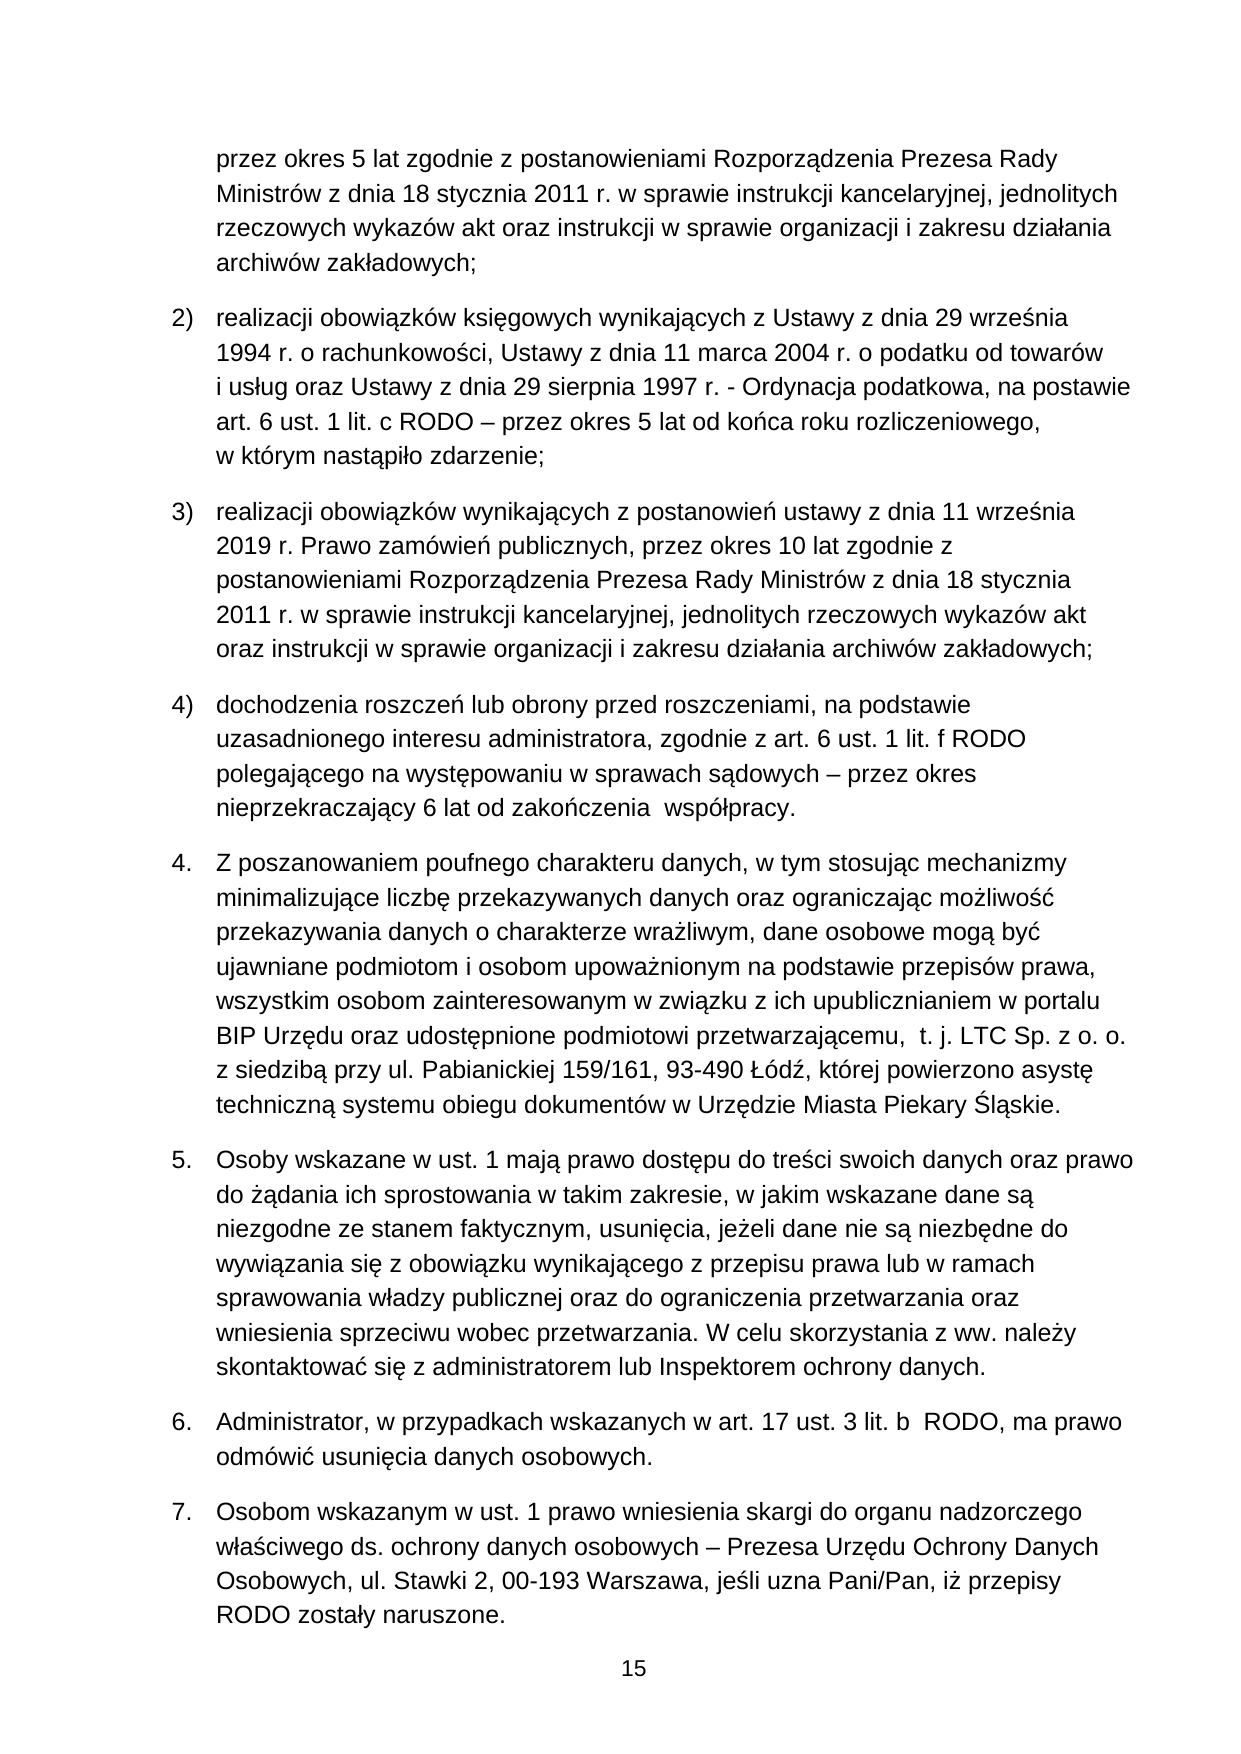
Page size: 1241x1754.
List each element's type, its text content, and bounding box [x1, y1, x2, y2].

list dochodzenia roszczeń lub obrony przed roszczeniami, na podstawie uzasadnionego interesu administratora, zgodnie z art. 6 ust. 1 lit. f RODO polegającego na występowaniu w sprawach sądowych – przez okres nieprzekraczający 6 lat od zakończenia współpracy. [171, 690, 1140, 822]
list Osobom wskazanym w ust. 1 prawo wniesienia skargi do organu nadzorczego właściwego ds. ochrony danych osobowych – Prezesa Urzędu Ochrony Danych Osobowych, ul. Stawki 2, 00-193 Warszawa, jeśli uzna Pani/Pan, iż przepisy RODO zostały naruszone. [171, 1497, 1140, 1629]
list realizacji obowiązków księgowych wynikających z Ustawy z dnia 29 września 1994 r. o rachunkowości, Ustawy z dnia 11 marca 2004 r. o podatku od towarów i usług oraz Ustawy z dnia 29 sierpnia 1997 r. - Ordynacja podatkowa, na postawie art. 6 ust. 1 lit. c RODO – przez okres 5 lat od końca roku rozliczeniowego, w którym nastąpiło zdarzenie; [171, 303, 1140, 470]
list Z poszanowaniem poufnego charakteru danych, w tym stosując mechanizmy minimalizujące liczbę przekazywanych danych oraz ograniczając możliwość przekazywania danych o charakterze wrażliwym, dane osobowe mogą być ujawniane podmiotom i osobom upoważnionym na podstawie przepisów prawa, wszystkim osobom zainteresowanym w związku z ich upublicznianiem w portalu BIP Urzędu oraz udostępnione podmiotowi przetwarzającemu, t. j. LTC Sp. z o. o. z siedzibą przy ul. Pabianickiej 159/161, 93-490 Łódź, której powierzono asystę techniczną systemu obiegu dokumentów w Urzędzie Miasta Piekary Śląskie. [171, 848, 1140, 1118]
list Administrator, w przypadkach wskazanych w art. 17 ust. 3 lit. b RODO, ma prawo odmówić usunięcia danych osobowych. [171, 1407, 1140, 1471]
list Osoby wskazane w ust. 1 mają prawo dostępu do treści swoich danych oraz prawo do żądania ich sprostowania w takim zakresie, w jakim wskazane dane są niezgodne ze stanem faktycznym, usunięcia, jeżeli dane nie są niezbędne do wywiązania się z obowiązku wynikającego z przepisu prawa lub w ramach sprawowania władzy publicznej oraz do ograniczenia przetwarzania oraz wniesienia sprzeciwu wobec przetwarzania. W celu skorzystania z ww. należy skontaktować się z administratorem lub Inspektorem ochrony danych. [171, 1145, 1140, 1381]
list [171, 144, 1140, 277]
list realizacji obowiązków wynikających z postanowień ustawy z dnia 11 września 2019 r. Prawo zamówień publicznych, przez okres 10 lat zgodnie z postanowieniami Rozporządzenia Prezesa Rady Ministrów z dnia 18 stycznia 2011 r. w sprawie instrukcji kancelaryjnej, jednolitych rzeczowych wykazów akt oraz instrukcji w sprawie organizacji i zakresu działania archiwów zakładowych; [171, 496, 1140, 663]
